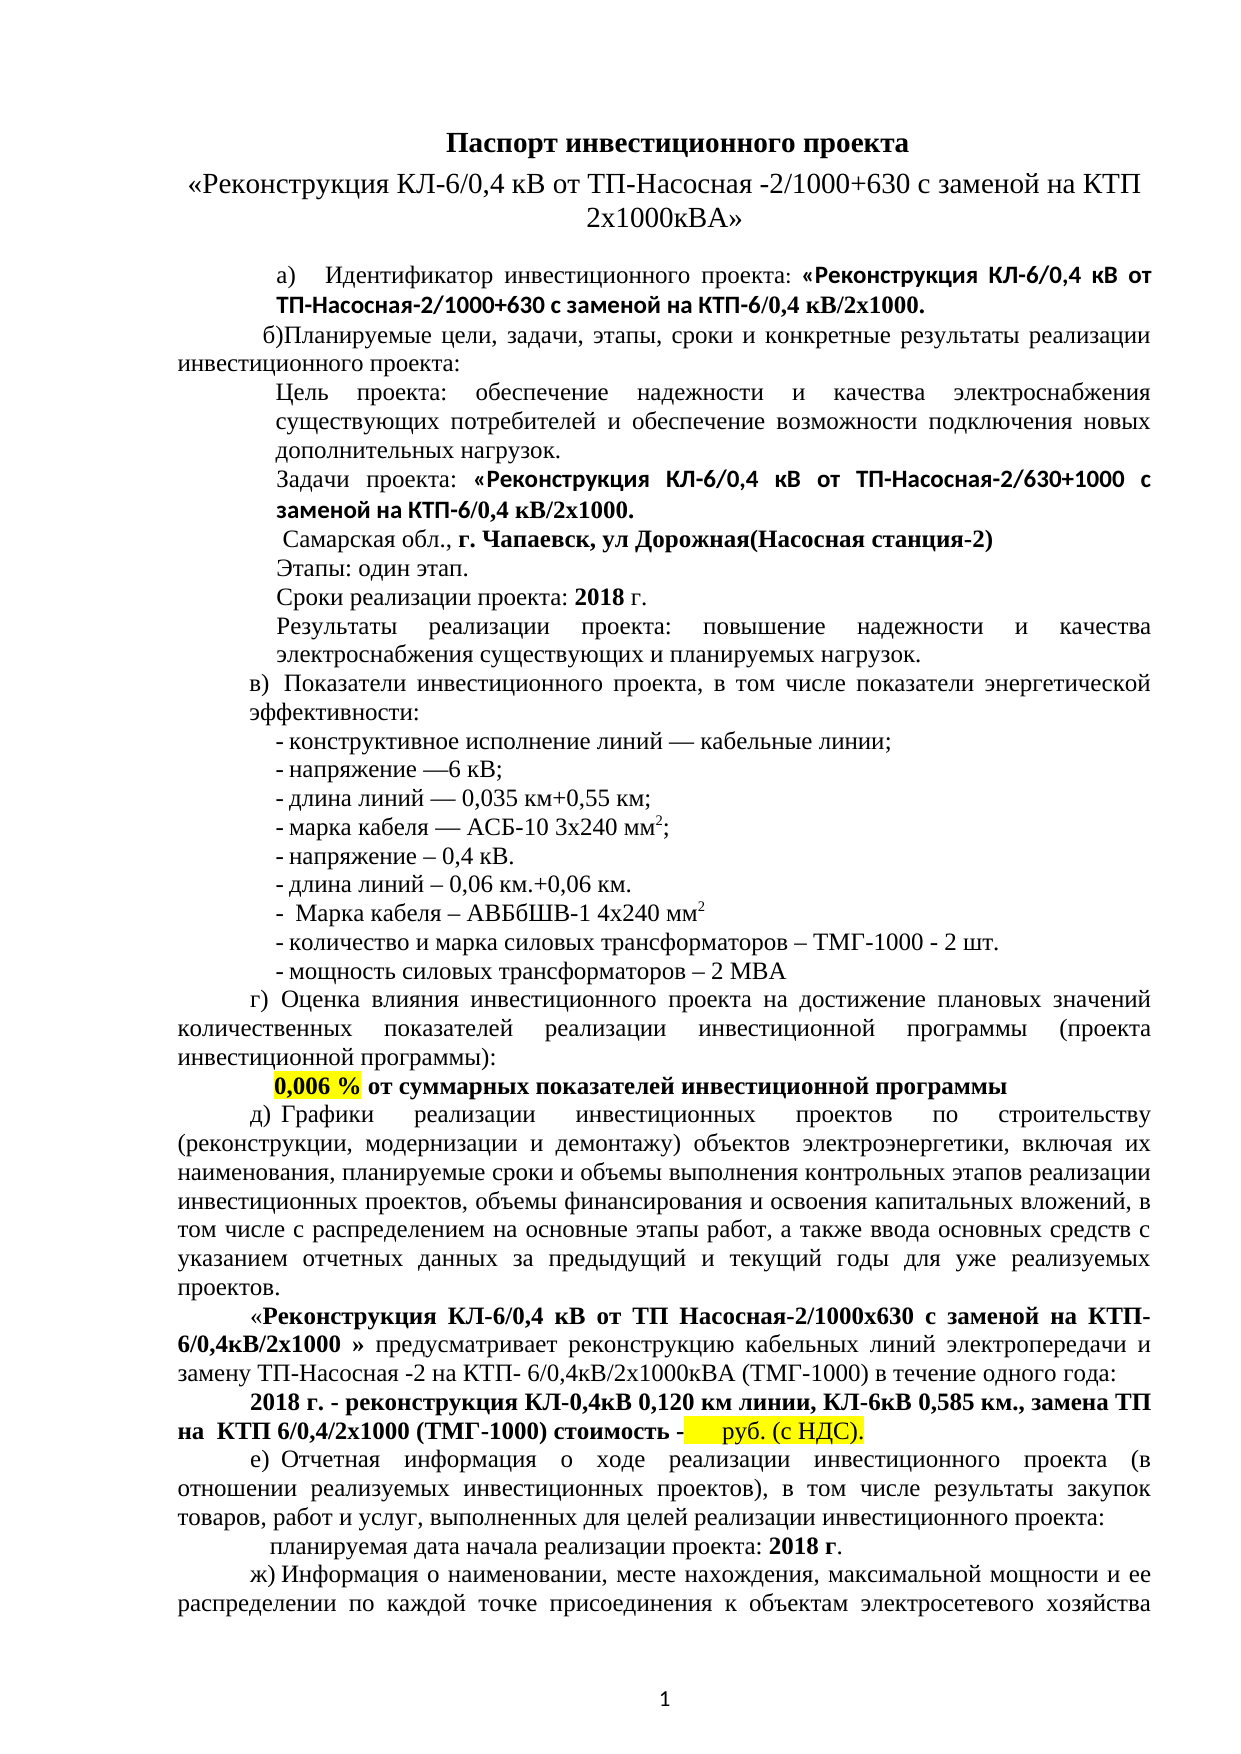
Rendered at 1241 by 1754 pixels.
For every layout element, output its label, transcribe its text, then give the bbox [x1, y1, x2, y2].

list количество и марка силовых трансформаторов – ТМГ-1000 - 2 шт. [275, 927, 1152, 956]
text «Реконструкция КЛ-6/0,4 кВ от ТП-Насосная -2/1000+630 с заменой на КТП 2х1000кВА» [177, 167, 1152, 234]
text «Реконструкция КЛ-6/0,4 кВ от ТП Насосная-2/1000х630 с заменой на КТП-6/0,4кВ/2х1000 » предусматривает реконструкцию кабельных линий электропередачи и замену ТП-Насосная -2 на КТП- 6/0,4кВ/2х1000кВА (ТМГ-1000) в течение одного года: [177, 1301, 1152, 1387]
text Самарская обл., г. Чапаевск, ул Дорожная(Насосная станция-2) [276, 524, 1152, 553]
text г) Оценка влияния инвестиционного проекта на достижение плановых значений количественных показателей реализации инвестиционной программы (проекта инвестиционной программы): [177, 984, 1152, 1071]
list мощность силовых трансформаторов – 2 МВА [275, 956, 1152, 984]
text Задачи проекта: «Реконструкция КЛ-6/0,4 кВ от ТП-Насосная-2/630+1000 с заменой на КТП-6/0,4 кВ/2х1000. [276, 463, 1152, 524]
text Цель проекта: обеспечение надежности и качества электроснабжения существующих потребителей и обеспечение возможности подключения новых дополнительных нагрузок. [275, 377, 1152, 463]
list Марка кабеля – АВБбШВ-1 4х240 мм2 [275, 898, 1152, 927]
list длина линий — 0,035 км+0,55 км; [275, 783, 1152, 812]
list напряжение —6 кВ; [275, 754, 1152, 783]
text а) Идентификатор инвестиционного проекта: «Реконструкция КЛ-6/0,4 кВ от ТП-Насосная-2/1000+630 с заменой на КТП-6/0,4 кВ/2х1000. [276, 259, 1152, 320]
text Этапы: один этап. [276, 553, 960, 582]
text Паспорт инвестиционного проекта [446, 126, 1152, 159]
list марка кабеля — АСБ-10 3х240 мм2; [275, 812, 1152, 841]
text планируемая дата начала реализации проекта: 2018 г. [269, 1531, 1152, 1559]
text 0,006 % от суммарных показателей инвестиционной программы [361, 1071, 1152, 1099]
list длина линий – 0,06 км.+0,06 км. [275, 869, 1152, 898]
list напряжение – 0,4 кВ. [275, 841, 1152, 869]
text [177, 1559, 1152, 1617]
text 2018 г. - реконструкция КЛ-0,4кВ 0,120 км линии, КЛ-6кВ 0,585 км., замена ТП на КТП 6/0,4/2х1000 (ТМГ-1000) стоимость - руб. (с НДС). [177, 1387, 1152, 1444]
text Сроки реализации проекта: 2018 г. [276, 582, 1152, 611]
text Результаты реализации проекта: повышение надежности и качества электроснабжения существующих и планируемых нагрузок. [276, 611, 1152, 668]
text е) Отчетная информация о ходе реализации инвестиционного проекта (в отношении реализуемых инвестиционных проектов), в том числе результаты закупок товаров, работ и услуг, выполненных для целей реализации инвестиционного проекта: [177, 1444, 1152, 1531]
text в) Показатели инвестиционного проекта, в том числе показатели энергетической эффективности: [249, 668, 1152, 726]
text д) Графики реализации инвестиционных проектов по строительству (реконструкции, модернизации и демонтажу) объектов электроэнергетики, включая их наименования, планируемые сроки и объемы выполнения контрольных этапов реализации инвестиционных проектов, объемы финансирования и освоения капитальных вложений, в том числе с распределением на основные этапы работ, а также ввода основных средств с указанием отчетных данных за предыдущий и текущий годы для уже реализуемых проектов. [177, 1099, 1152, 1301]
text б) Планируемые цели, задачи, этапы, сроки и конкретные результаты реализации инвестиционного проекта: [177, 320, 1152, 377]
list конструктивное исполнение линий — кабельные линии; [275, 726, 1152, 754]
